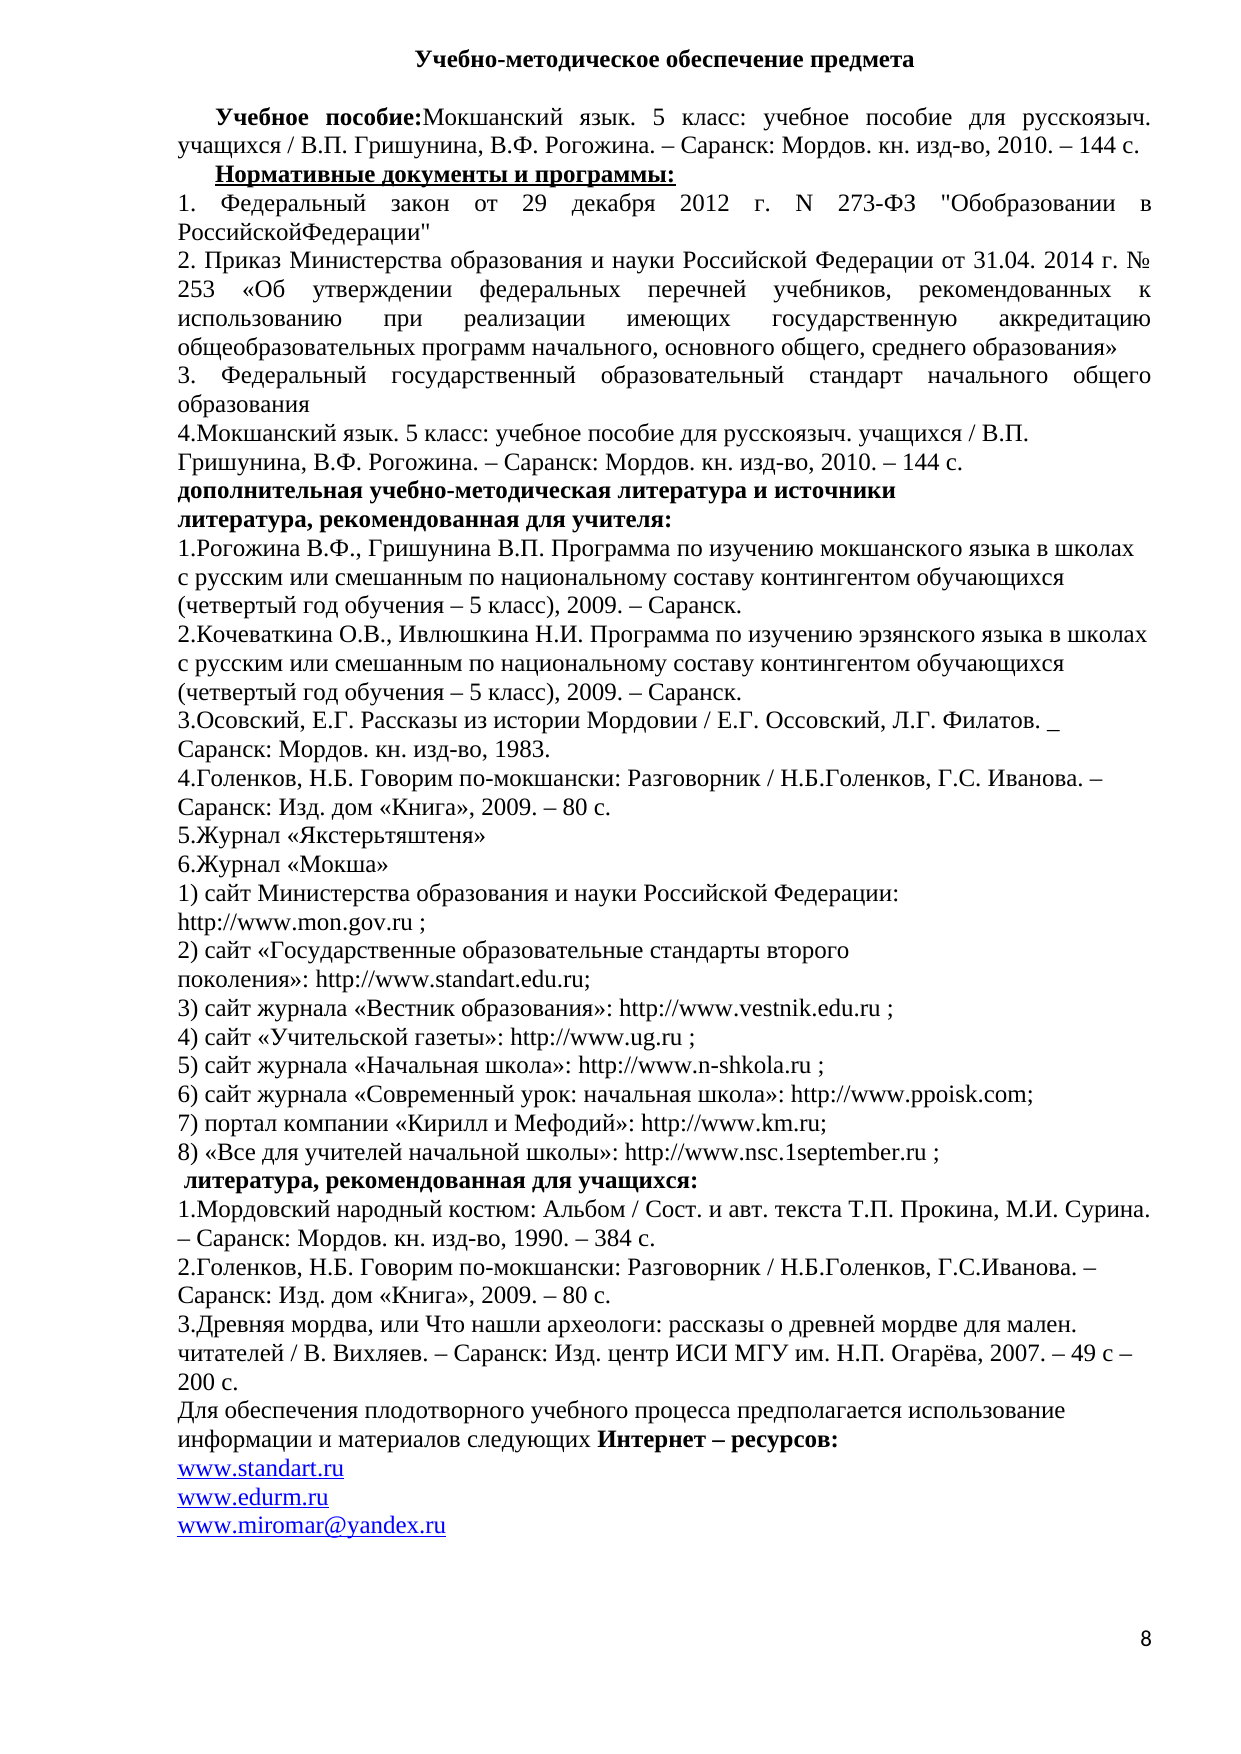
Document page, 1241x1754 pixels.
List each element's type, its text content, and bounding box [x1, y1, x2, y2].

text 3. Федеральный государственный образовательный стандарт начального общего образования [177, 361, 1152, 418]
text 2.Кочеваткина О.В., Ивлюшкина Н.И. Программа по изучению эрзянского языка в школах с русским или смешанным по национальному составу контингентом обучающихся (четвертый год обучения – 5 класс), 2009. – Саранск. [177, 619, 1152, 706]
text www.standart.ru [177, 1453, 1152, 1482]
text 6.Журнал «Мокша» [177, 849, 1152, 878]
text Для обеспечения плодотворного учебного процесса предполагается использование информации и материалов следующих Интернет – ресурсов: [177, 1396, 1152, 1453]
text 1) сайт Министерства образования и науки Российской Федерации: [177, 878, 1152, 907]
text литература, рекомендованная для учителя: [177, 504, 1152, 533]
text Учебно-методическое обеспечение предмета [177, 44, 1152, 73]
text http://www.mon.gov.ru ; [177, 907, 1152, 936]
text 5) сайт журнала «Начальная школа»: http://www.n-shkola.ru ; [177, 1051, 1152, 1079]
text Учебное пособие:Мокшанский язык. 5 класс: учебное пособие для русскоязыч. учащихся / В.П. Гришунина, В.Ф. Рогожина. – Саранск: Мордов. кн. изд-во, 2010. – 144 с. [177, 102, 1152, 159]
text 2.Голенков, Н.Б. Говорим по-мокшански: Разговорник / Н.Б.Голенков, Г.С.Иванова. – Саранск: Изд. дом «Книга», 2009. – 80 с. [177, 1252, 1152, 1309]
text www.edurm.ru [177, 1482, 1152, 1511]
text 3) сайт журнала «Вестник образования»: http://www.vestnik.edu.ru ; [177, 993, 1152, 1022]
text 4.Голенков, Н.Б. Говорим по-мокшански: Разговорник / Н.Б.Голенков, Г.С. Иванова. – Саранск: Изд. дом «Книга», 2009. – 80 с. [177, 763, 1152, 821]
text 8) «Все для учителей начальной школы»: http://www.nsc.1september.ru ; [177, 1137, 1152, 1166]
text 6) сайт журнала «Современный урок: начальная школа»: http://www.ppoisk.com; [177, 1079, 1152, 1108]
text 1.Мордовский народный костюм: Альбом / Сост. и авт. текста Т.П. Прокина, М.И. Сурина. – Саранск: Мордов. кн. изд-во, 1990. – 384 с. [177, 1194, 1152, 1252]
text литература, рекомендованная для учащихся: [177, 1166, 1152, 1194]
text 3.Древняя мордва, или Что нашли археологи: рассказы о древней мордве для мален. читателей / В. Вихляев. – Саранск: Изд. центр ИСИ МГУ им. Н.П. Огарёва, 2007. – 49 с – 200 с. [177, 1309, 1152, 1396]
text 5.Журнал «Якстерьтяштеня» [177, 821, 1152, 849]
text 4) сайт «Учительской газеты»: http://www.ug.ru ; [177, 1022, 1152, 1051]
text 4.Мокшанский язык. 5 класс: учебное пособие для русскоязыч. учащихся / В.П. Гришунина, В.Ф. Рогожина. – Саранск: Мордов. кн. изд-во, 2010. – 144 с. [177, 418, 1152, 476]
text 7) портал компании «Кирилл и Мефодий»: http://www.km.ru; [177, 1108, 1152, 1137]
text 3.Осовский, Е.Г. Рассказы из истории Мордовии / Е.Г. Оссовский, Л.Г. Филатов. _ Саранск: Мордов. кн. изд-во, 1983. [177, 706, 1152, 763]
text дополнительная учебно-методическая литература и источники [177, 476, 1152, 504]
text 1.Рогожина В.Ф., Гришунина В.П. Программа по изучению мокшанского языка в школах с русским или смешанным по национальному составу контингентом обучающихся (четвертый год обучения – 5 класс), 2009. – Саранск. [177, 533, 1152, 619]
text www.miromar@yandex.ru [177, 1511, 1152, 1539]
text Нормативные документы и программы: [177, 159, 1152, 188]
text 1. Федеральный закон от 29 декабря 2012 г. N 273-ФЗ "Обобразовании в РоссийскойФедерации" [177, 188, 1152, 246]
text поколения»: http://www.standart.edu.ru; [177, 964, 1152, 993]
text 2. Приказ Министерства образования и науки Российской Федерации от 31.04. 2014 г. № 253 «Об утверждении федеральных перечней учебников, рекомендованных к использованию при реализации имеющих государственную аккредитацию общеобразовательных программ начального, основного общего, среднего образования» [177, 246, 1152, 361]
text 2) сайт «Государственные образовательные стандарты второго [177, 936, 1152, 964]
